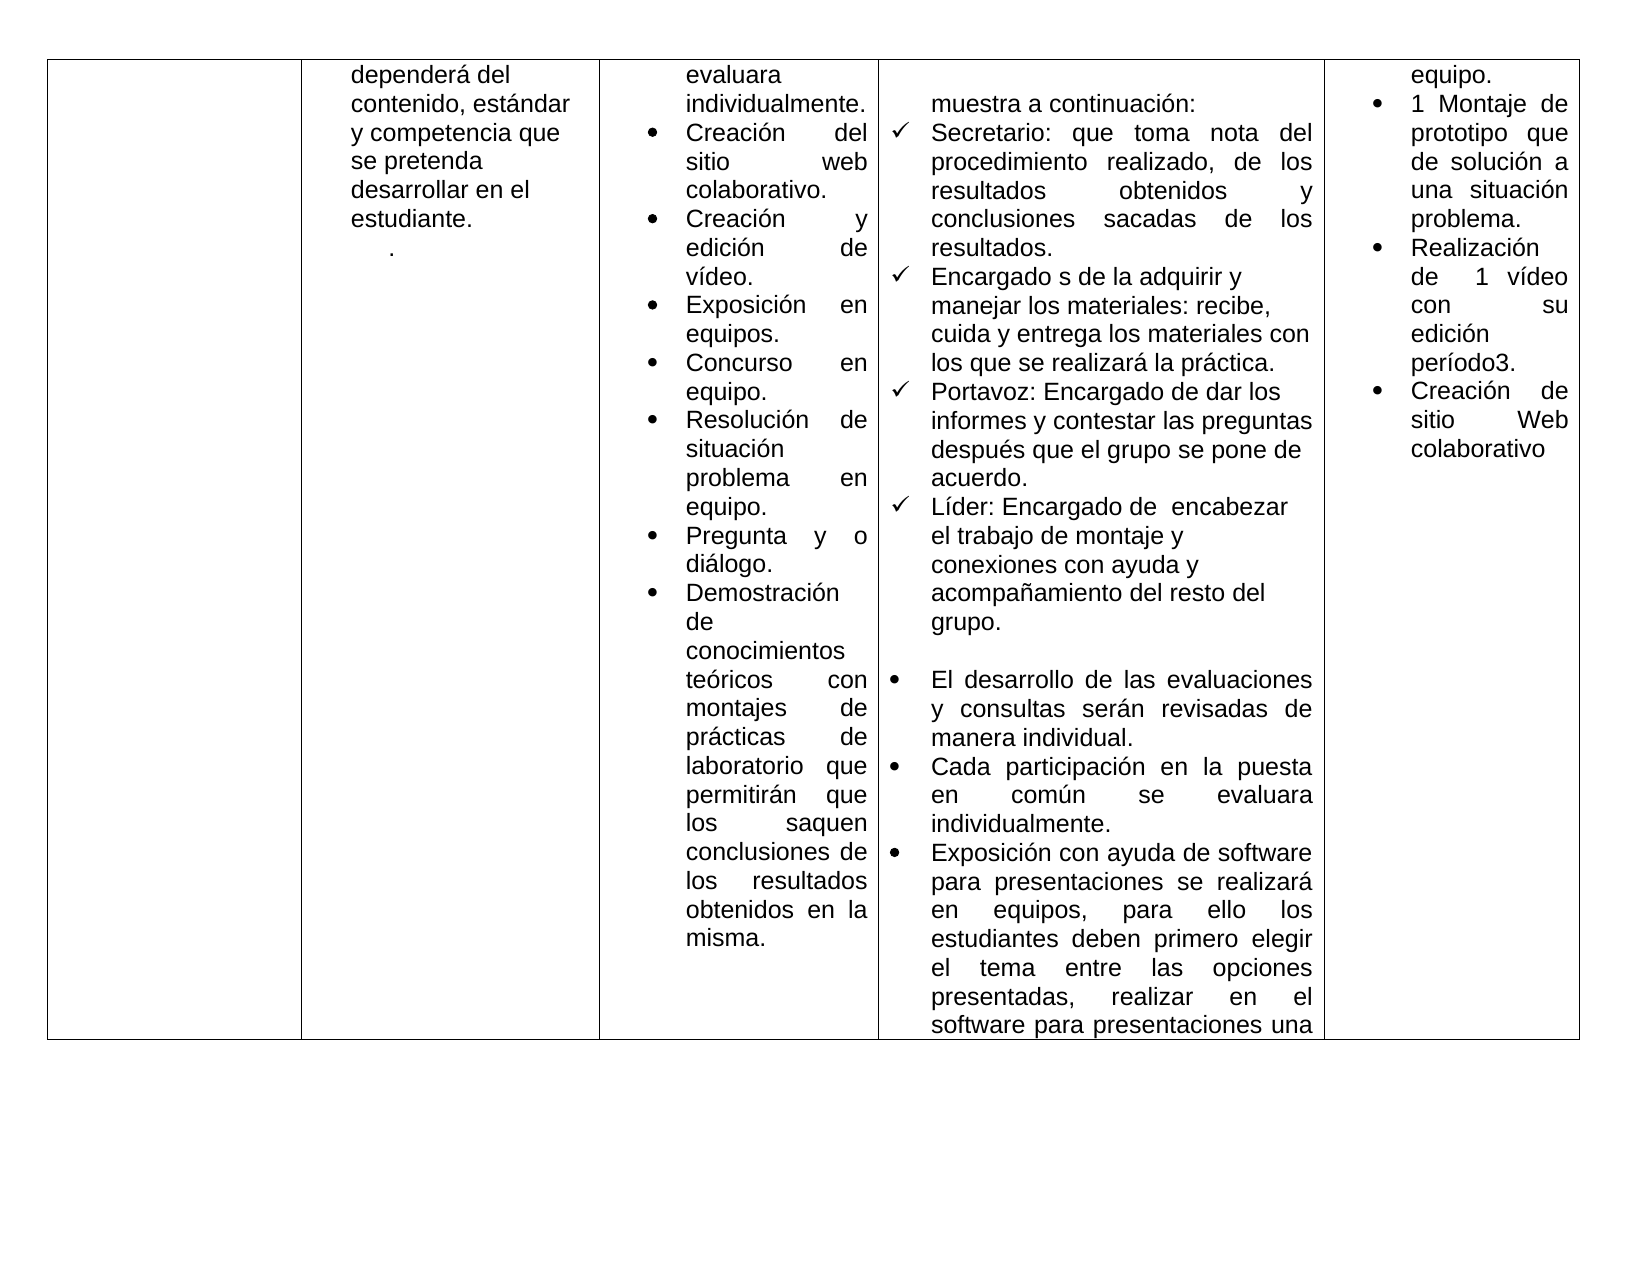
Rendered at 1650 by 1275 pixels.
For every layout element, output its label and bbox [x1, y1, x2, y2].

table_cell [1325, 60, 1579, 1039]
table_cell [302, 60, 599, 1039]
table_cell [600, 60, 878, 1039]
table_cell [879, 60, 1324, 1039]
